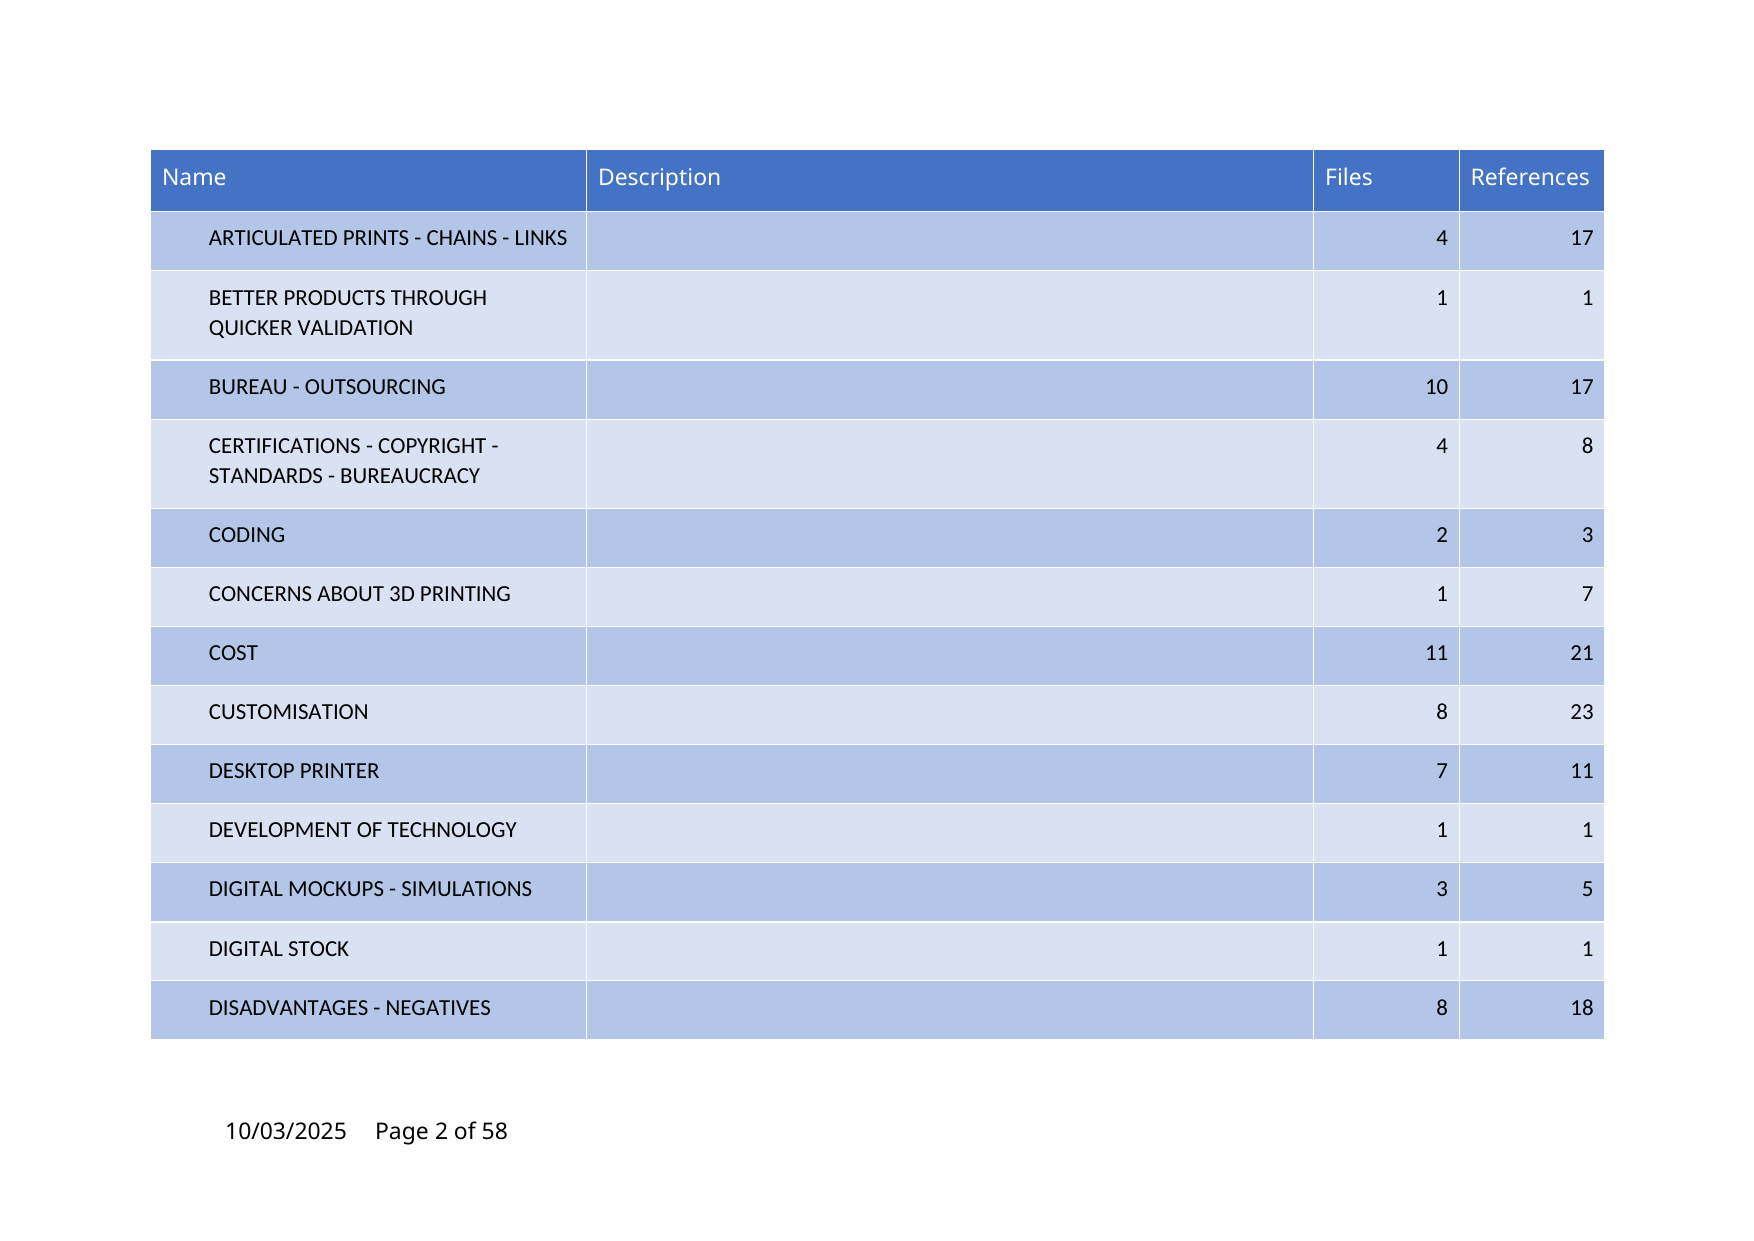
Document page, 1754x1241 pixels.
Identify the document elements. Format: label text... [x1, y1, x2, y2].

table_cell 1 [1460, 804, 1604, 862]
table_cell [587, 981, 1313, 1039]
table_cell CODING [151, 509, 586, 567]
table_cell [587, 568, 1313, 626]
table_cell CONCERNS ABOUT 3D PRINTING [151, 568, 586, 626]
table_cell 7 [1460, 568, 1604, 626]
table_cell COST [151, 627, 586, 685]
table_cell 8 [1314, 686, 1459, 744]
table_cell 5 [1460, 863, 1604, 921]
table_cell 8 [1314, 981, 1459, 1039]
table_cell 17 [1460, 212, 1604, 270]
table_cell CUSTOMISATION [151, 686, 586, 744]
table_cell [587, 271, 1313, 359]
table_cell CERTIFICATIONS - COPYRIGHT - STANDARDS - BUREAUCRACY [151, 420, 586, 508]
table_cell 21 [1460, 627, 1604, 685]
table_cell [587, 420, 1313, 508]
table_cell 3 [1460, 509, 1604, 567]
table_cell [587, 627, 1313, 685]
table_cell [587, 745, 1313, 803]
table_cell 2 [1314, 509, 1459, 567]
table_cell DISADVANTAGES - NEGATIVES [151, 981, 586, 1039]
table_cell 11 [1314, 627, 1459, 685]
table_cell [587, 863, 1313, 921]
table_cell 1 [1314, 271, 1459, 359]
table_cell BUREAU - OUTSOURCING [151, 361, 586, 419]
table_cell 23 [1460, 686, 1604, 744]
table_cell 11 [1460, 745, 1604, 803]
table_cell BETTER PRODUCTS THROUGH QUICKER VALIDATION [151, 271, 586, 359]
table_cell 4 [1314, 212, 1459, 270]
table_cell [587, 804, 1313, 862]
table_header References [1460, 150, 1604, 211]
table_cell 1 [1460, 271, 1604, 359]
table_cell 3 [1314, 863, 1459, 921]
table_cell 1 [1314, 568, 1459, 626]
table_cell 1 [1460, 923, 1604, 980]
table_cell [587, 212, 1313, 270]
table_cell 1 [1314, 804, 1459, 862]
table_header Files [1314, 150, 1459, 211]
table_cell ARTICULATED PRINTS - CHAINS - LINKS [151, 212, 586, 270]
table_cell DIGITAL STOCK [151, 923, 586, 980]
table_cell [587, 686, 1313, 744]
table_cell DIGITAL MOCKUPS - SIMULATIONS [151, 863, 586, 921]
table_cell 18 [1460, 981, 1604, 1039]
table_cell 10 [1314, 361, 1459, 419]
table_cell DESKTOP PRINTER [151, 745, 586, 803]
table_cell 4 [1314, 420, 1459, 508]
table_cell [587, 509, 1313, 567]
table_cell 8 [1460, 420, 1604, 508]
table_cell [587, 361, 1313, 419]
table_cell 17 [1460, 361, 1604, 419]
table_header Description [587, 150, 1313, 211]
table_cell DEVELOPMENT OF TECHNOLOGY [151, 804, 586, 862]
table_cell [587, 923, 1313, 980]
table_cell 1 [1314, 923, 1459, 980]
table_header Name [151, 150, 586, 211]
table_cell 7 [1314, 745, 1459, 803]
